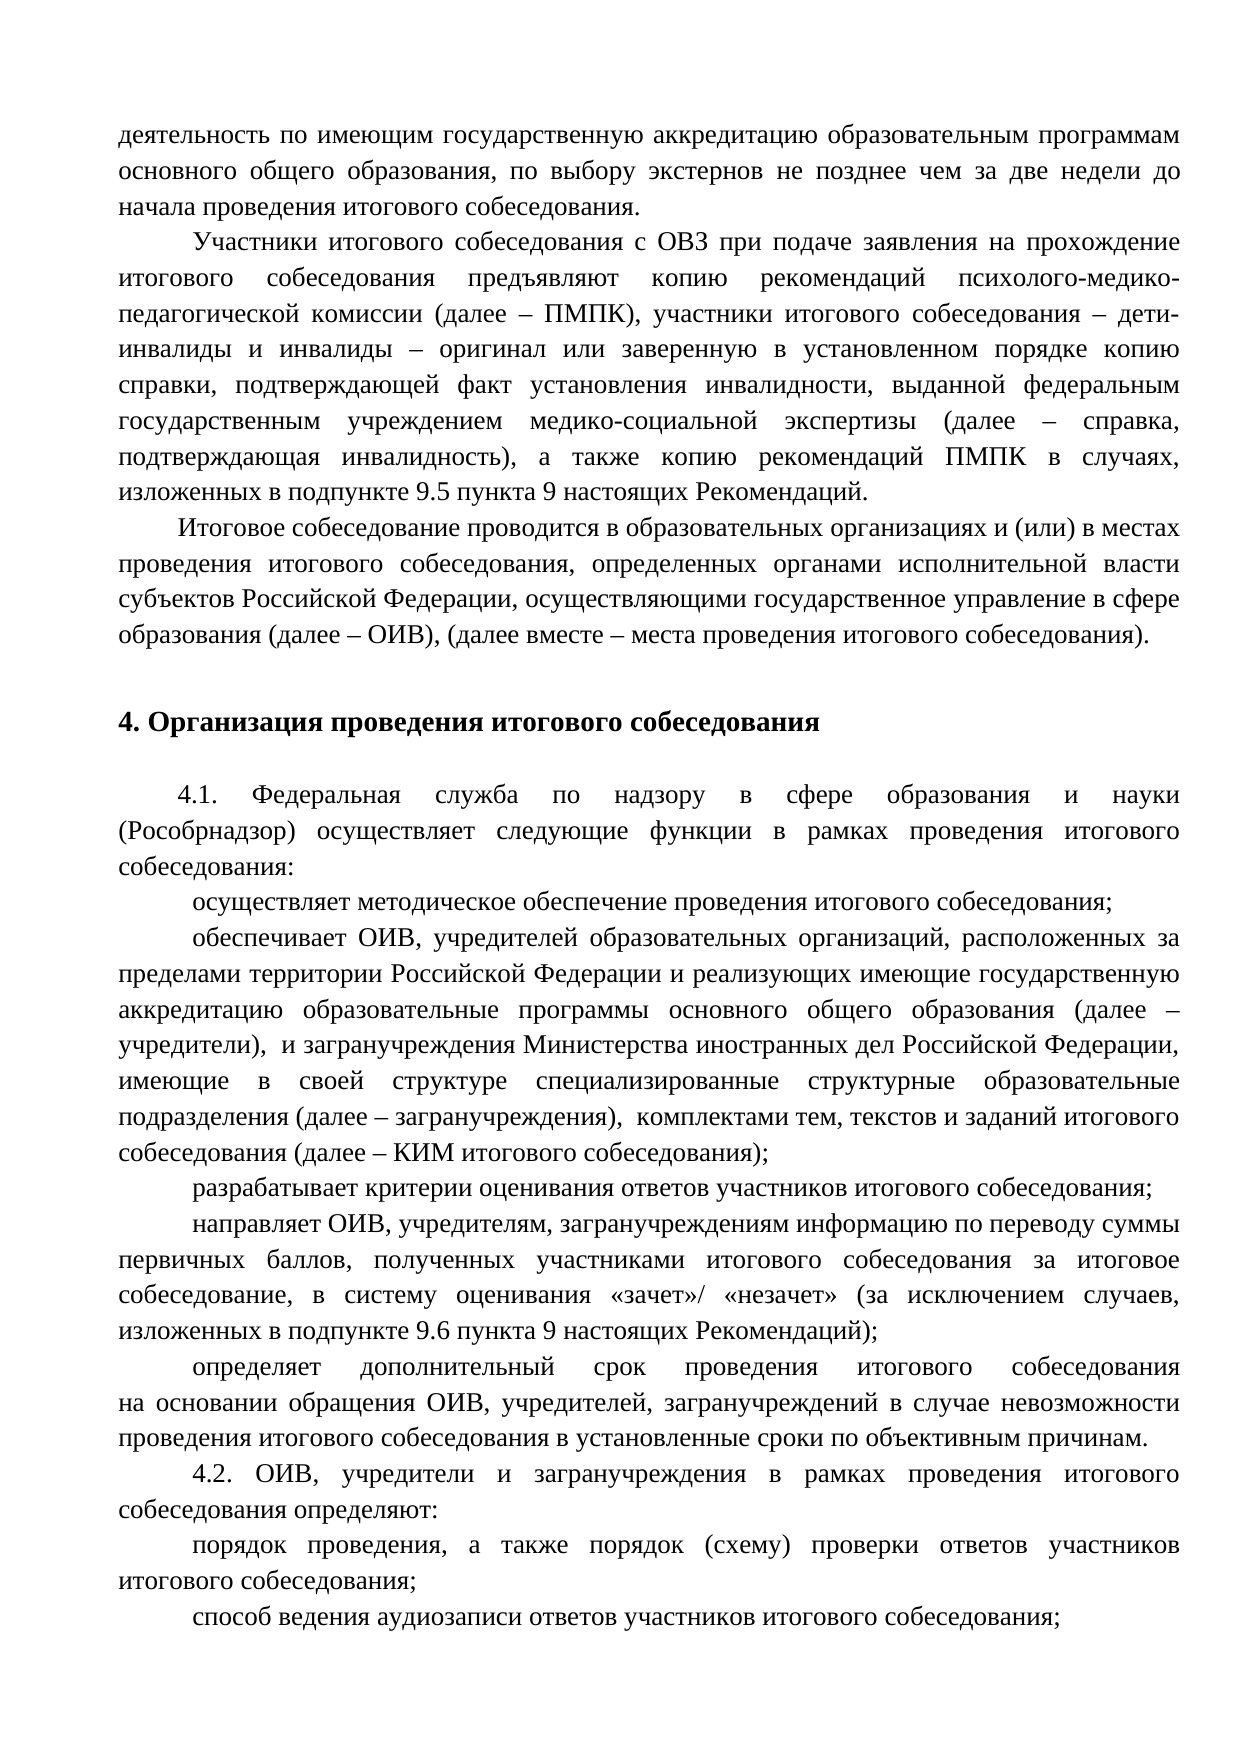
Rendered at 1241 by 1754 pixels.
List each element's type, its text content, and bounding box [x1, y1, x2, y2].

text способ ведения аудиозаписи ответов участников итогового собеседования; [118, 1600, 1181, 1631]
text Итоговое собеседование проводится в образовательных организациях и (или) в местах проведения итогового собеседования, определенных органами исполнительной власти субъектов Российской Федерации, осуществляющими государственное управление в сфере образования (далее – ОИВ), (далее вместе – места проведения итогового собеседования). [118, 511, 1181, 649]
text порядок проведения, а также порядок (схему) проверки ответов участников итогового собеседования; [118, 1529, 1181, 1596]
text 4.1. Федеральная служба по надзору в сфере образования и науки (Рособрнадзор) осуществляет следующие функции в рамках проведения итогового собеседования: [118, 778, 1181, 881]
text 4.2. ОИВ, учредители и загранучреждения в рамках проведения итогового собеседования определяют: [118, 1457, 1181, 1524]
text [118, 118, 1181, 221]
text направляет ОИВ, учредителям, загранучреждениям информацию по переводу суммы первичных баллов, полученных участниками итогового собеседования за итоговое собеседование, в систему оценивания «зачет»/ «незачет» (за исключением случаев, изложенных в подпункте 9.6 пункта 9 настоящих Рекомендаций); [118, 1207, 1181, 1345]
text определяет дополнительный срок проведения итогового собеседования на основании обращения ОИВ, учредителей, загранучреждений в случае невозможности проведения итогового собеседования в установленные сроки по объективным причинам. [118, 1350, 1181, 1453]
text Участники итогового собеседования с ОВЗ при подаче заявления на прохождение итогового собеседования предъявляют копию рекомендаций психолого-медико-педагогической комиссии (далее – ПМПК), участники итогового собеседования – дети-инвалиды и инвалиды – оригинал или заверенную в установленном порядке копию справки, подтверждающей факт установления инвалидности, выданной федеральным государственным учреждением медико-социальной экспертизы (далее – справка, подтверждающая инвалидность), а также копию рекомендаций ПМПК в случаях, изложенных в подпункте 9.5 пункта 9 настоящих Рекомендаций. [118, 225, 1181, 507]
text осуществляет методическое обеспечение проведения итогового собеседования; [118, 886, 1181, 917]
text обеспечивает ОИВ, учредителей образовательных организаций, расположенных за пределами территории Российской Федерации и реализующих имеющие государственную аккредитацию образовательные программы основного общего образования (далее – учредители), и загранучреждения Министерства иностранных дел Российской Федерации, имеющие в своей структуре специализированные структурные образовательные подразделения (далее – загранучреждения), комплектами тем, текстов и заданий итогового собеседования (далее – КИМ итогового собеседования); [118, 921, 1181, 1167]
subtitle 4. Организация проведения итогового собеседования [118, 704, 1181, 738]
text разрабатывает критерии оценивания ответов участников итогового собеседования; [118, 1171, 1181, 1202]
